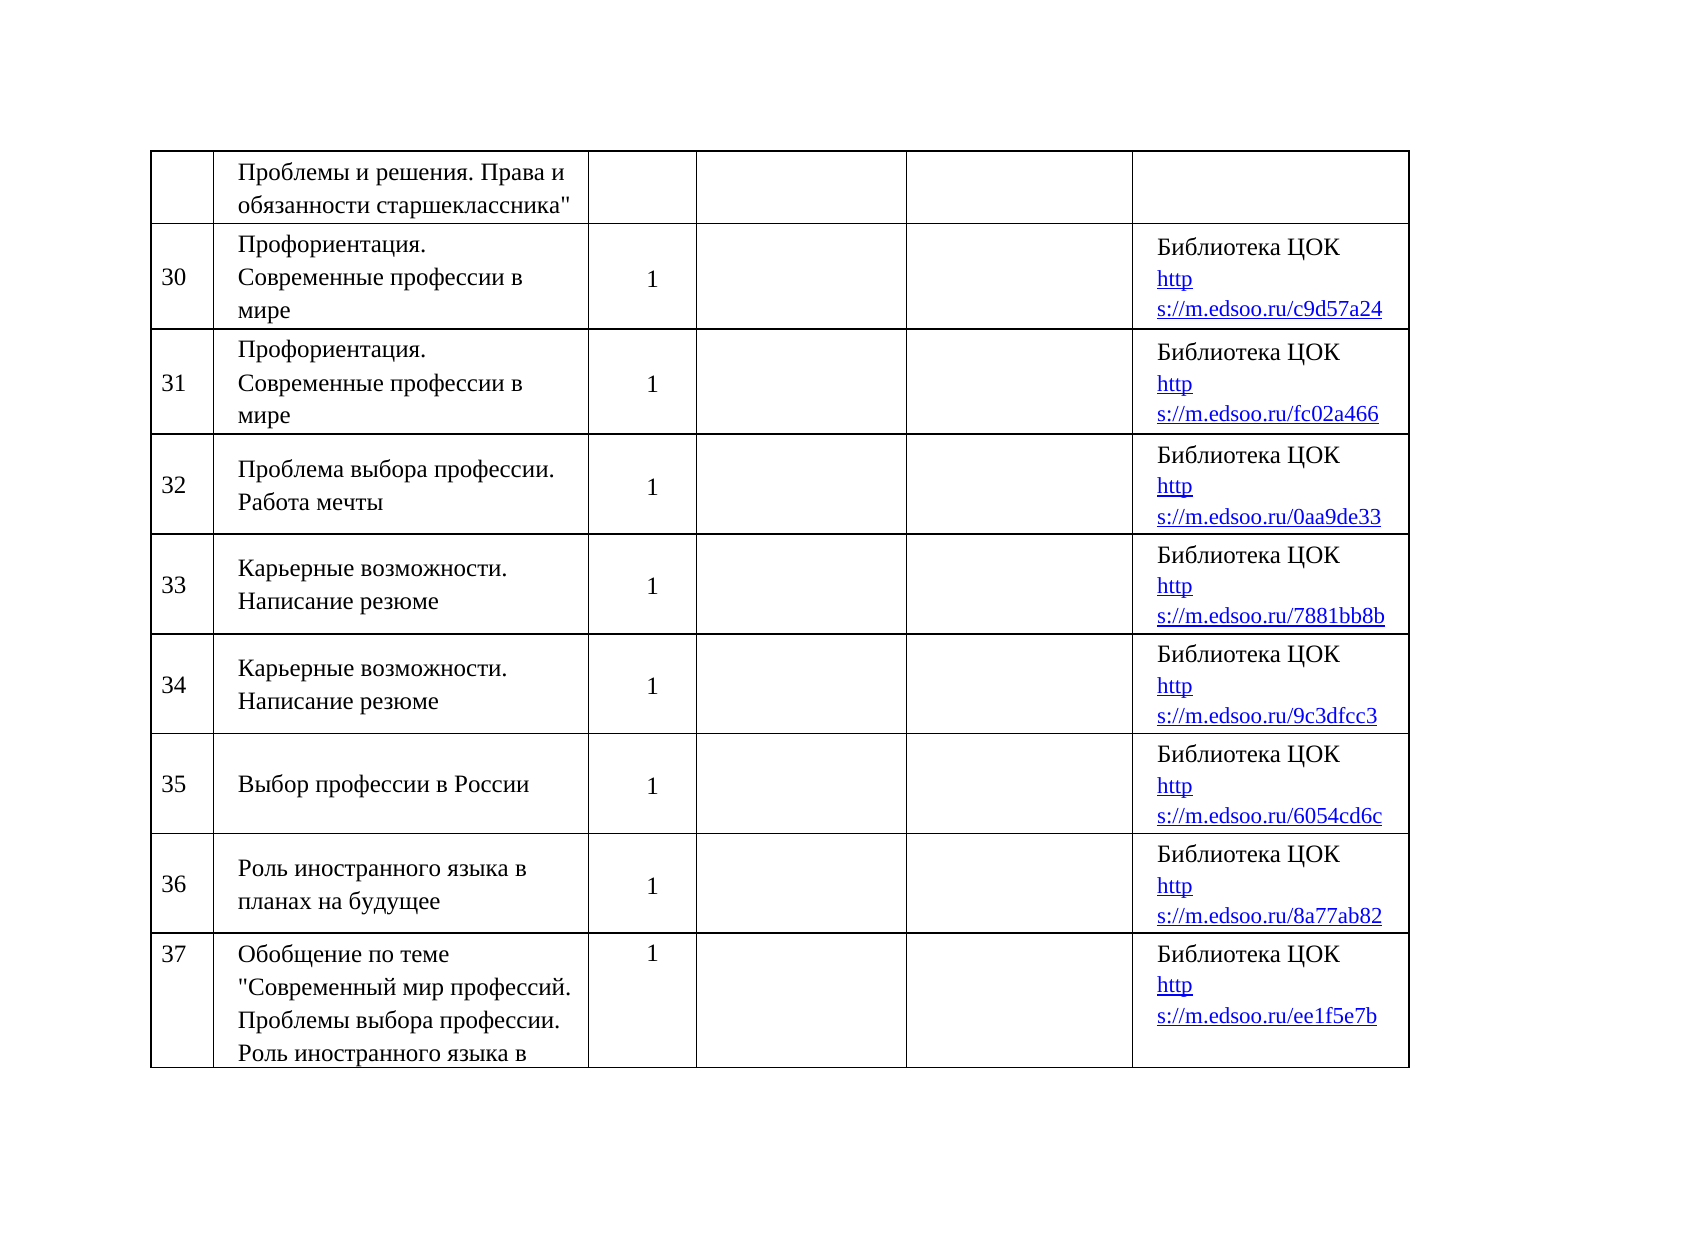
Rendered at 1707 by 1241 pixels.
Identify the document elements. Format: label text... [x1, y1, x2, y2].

table_cell 1 [589, 535, 696, 633]
table_cell [697, 934, 906, 1067]
table_cell Профориентация. Современные профессии в мире [214, 330, 588, 433]
table_cell [907, 734, 1132, 832]
table_cell [697, 535, 906, 633]
table_cell Профориентация. Современные профессии в мире [214, 224, 588, 328]
table_cell 1 [589, 435, 696, 533]
table_cell 30 [152, 224, 213, 328]
table_cell Выбор профессии в России [214, 734, 588, 832]
table_cell [907, 635, 1132, 733]
table_cell Библиотека ЦОК https://m.edsoo.ru/8a77ab82 [1133, 834, 1408, 932]
table_cell 37 [152, 934, 213, 1067]
table_cell 1 [589, 734, 696, 832]
table_cell Библиотека ЦОК https://m.edsoo.ru/fc02a466 [1133, 330, 1408, 433]
table_cell Библиотека ЦОК https://m.edsoo.ru/0aa9de33 [1133, 435, 1408, 533]
table_cell 32 [152, 435, 213, 533]
table_cell [697, 330, 906, 433]
table_cell [907, 224, 1132, 328]
table_cell [697, 435, 906, 533]
table_cell 29 [152, 152, 213, 222]
table_cell Библиотека ЦОК https://m.edsoo.ru/c9d57a24 [1133, 224, 1408, 328]
table_cell [907, 152, 1132, 222]
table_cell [214, 152, 588, 222]
table_cell 34 [152, 635, 213, 733]
table_cell 1 [589, 224, 696, 328]
table_cell Роль иностранного языка в планах на будущее [214, 834, 588, 932]
table_cell [907, 435, 1132, 533]
table_cell 1 [589, 834, 696, 932]
table_cell [907, 535, 1132, 633]
table_cell 33 [152, 535, 213, 633]
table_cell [1133, 934, 1408, 1067]
table_cell 35 [152, 734, 213, 832]
table_cell 1 [589, 152, 696, 222]
table_cell [907, 934, 1132, 1067]
table_cell Библиотека ЦОК https://m.edsoo.ru/6054cd6c [1133, 734, 1408, 832]
table_cell [697, 152, 906, 222]
table_cell Карьерные возможности. Написание резюме [214, 635, 588, 733]
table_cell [1133, 152, 1408, 222]
table_cell [907, 330, 1132, 433]
table_cell [697, 834, 906, 932]
table_cell 1 [589, 934, 696, 1067]
table_cell Проблема выбора профессии. Работа мечты [214, 435, 588, 533]
table_cell 1 [589, 330, 696, 433]
table_cell [697, 635, 906, 733]
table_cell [214, 934, 588, 1067]
table_cell Карьерные возможности. Написание резюме [214, 535, 588, 633]
table_cell Библиотека ЦОК https://m.edsoo.ru/9c3dfcc3 [1133, 635, 1408, 733]
table_cell 31 [152, 330, 213, 433]
table_cell [697, 734, 906, 832]
table_cell 1 [589, 635, 696, 733]
table_cell [907, 834, 1132, 932]
table_cell [697, 224, 906, 328]
table_cell 36 [152, 834, 213, 932]
table_cell Библиотека ЦОК https://m.edsoo.ru/7881bb8b [1133, 535, 1408, 633]
